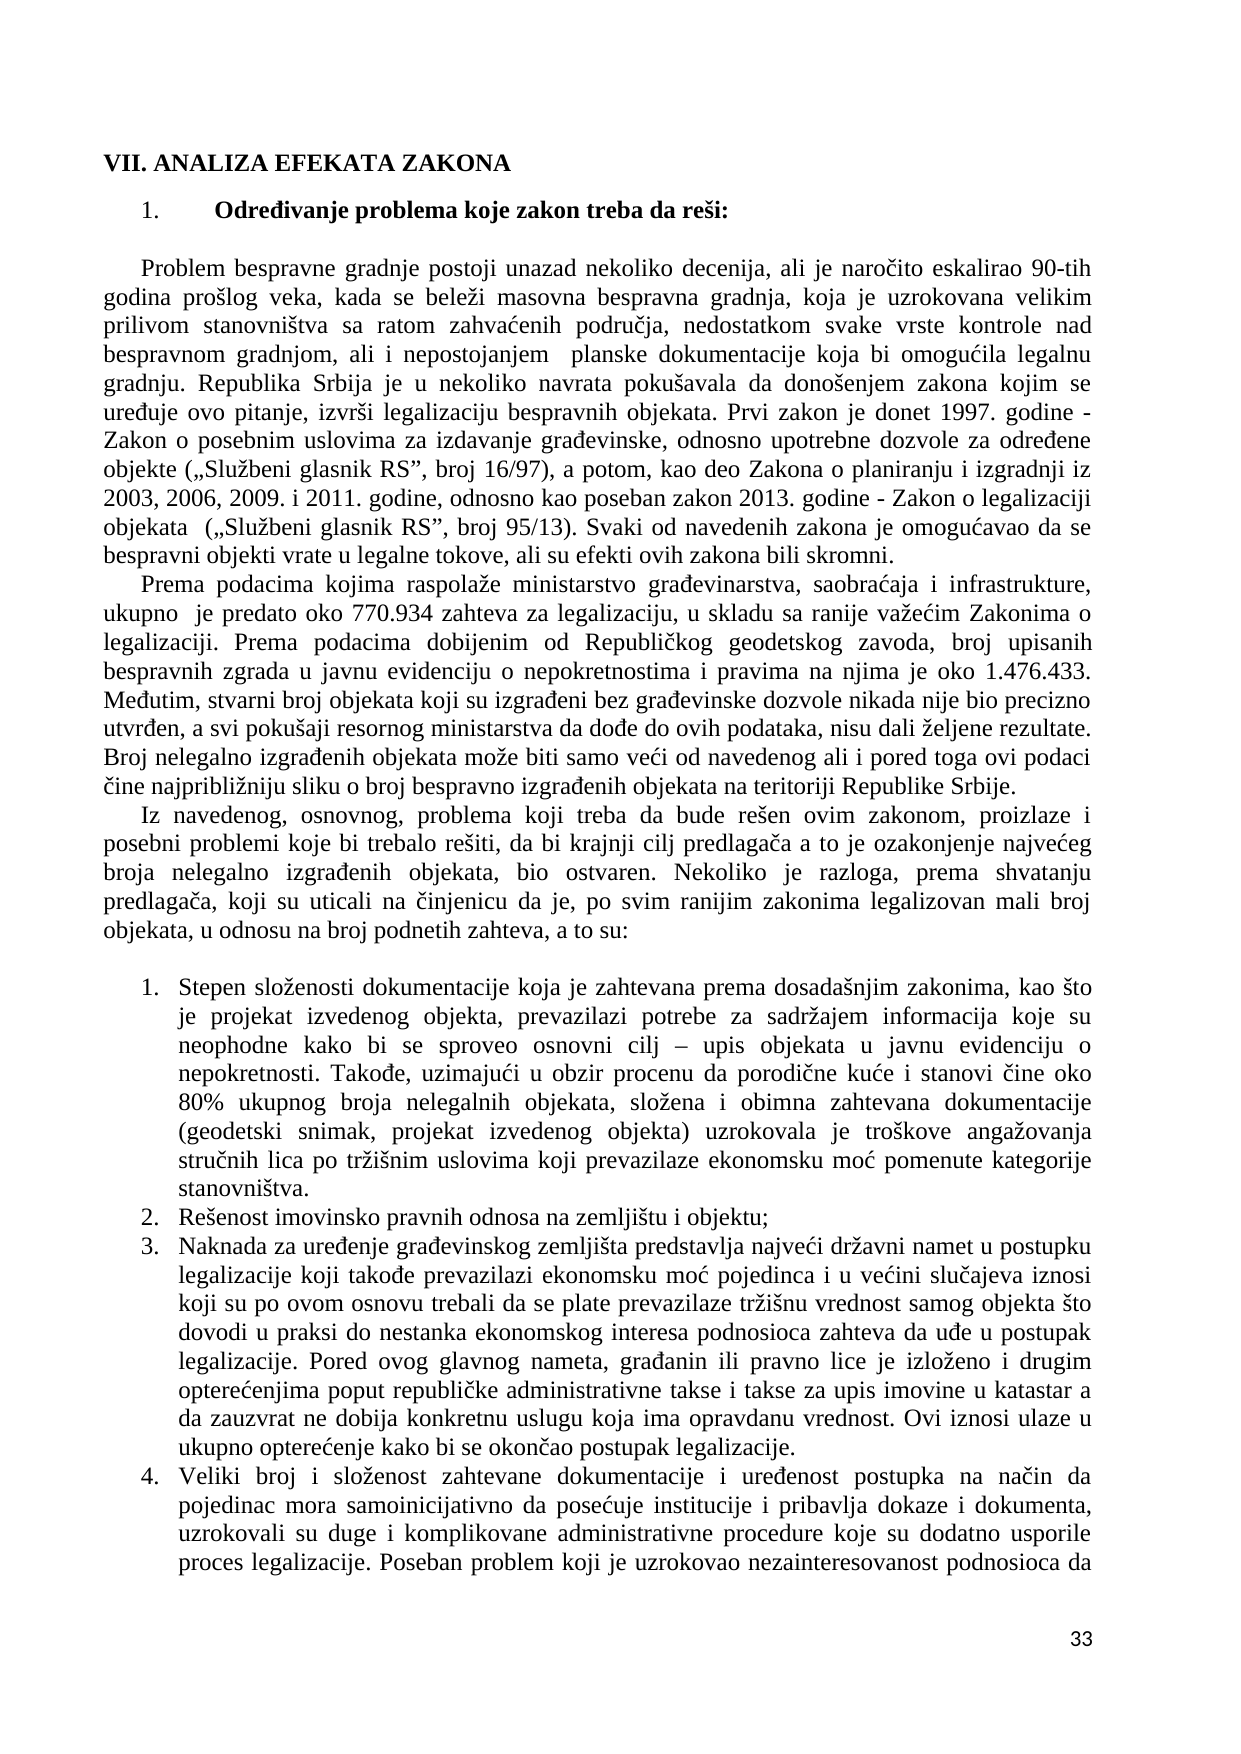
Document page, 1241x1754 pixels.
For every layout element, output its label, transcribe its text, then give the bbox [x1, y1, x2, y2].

list Rešenost imovinsko pravnih odnosa na zemljištu i objektu; [141, 1202, 1093, 1231]
text VII. ANALIZA EFEKATA ZAKONA [103, 148, 1093, 176]
text Problem bespravne gradnje postoji unazad nekoliko decenija, ali je naročito eskalirao 90-tih godina prošlog veka, kada se beleži masovna bespravna gradnja, koja je uzrokovana velikim prilivom stanovništva sa ratom zahvaćenih područja, nedostatkom svake vrste kontrole nad bespravnom gradnjom, ali i nepostojanjem planske dokumentacije koja bi omogućila legalnu gradnju. Republika Srbija je u nekoliko navrata pokušavala da donošenjem zakona kojim se uređuje ovo pitanje, izvrši legalizaciju bespravnih objekata. Prvi zakon je donet 1997. godine - Zakon o posebnim uslovima za izdavanje građevinske, odnosno upotrebne dozvole za određene objekte („Službeni glasnik RS”, broj 16/97), a potom, kao deo Zakona o planiranju i izgradnji iz 2003, 2006, 2009. i 2011. godine, odnosno kao poseban zakon 2013. godine - Zakon o legalizaciji objekata („Službeni glasnik RS”, broj 95/13). Svaki od navedenih zakona je omogućavao da se bespravni objekti vrate u legalne tokove, ali su efekti ovih zakona bili skromni. [103, 253, 1093, 569]
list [141, 1461, 1093, 1576]
text Prema podacima kojima raspolaže ministarstvo građevinarstva, saobraćaja i infrastrukture, ukupno je predato oko 770.934 zahteva za legalizaciju, u skladu sa ranije važećim Zakonima o legalizaciji. Prema podacima dobijenim od Republičkog geodetskog zavoda, broj upisanih bespravnih zgrada u javnu evidenciju o nepokretnostima i pravima na njima je oko 1.476.433. Međutim, stvarni broj objekata koji su izgrađeni bez građevinske dozvole nikada nije bio precizno utvrđen, a svi pokušaji resornog ministarstva da dođe do ovih podataka, nisu dali željene rezultate. Broj nelegalno izgrađenih objekata može biti samo veći od navedenog ali i pored toga ovi podaci čine najpribližniju sliku o broj bespravno izgrađenih objekata na teritoriji Republike Srbije. [103, 569, 1093, 800]
list Naknada za uređenje građevinskog zemljišta predstavlja najveći državni namet u postupku legalizacije koji takođe prevazilazi ekonomsku moć pojedinca i u većini slučajeva iznosi koji su po ovom osnovu trebali da se plate prevazilaze tržišnu vrednost samog objekta što dovodi u praksi do nestanka ekonomskog interesa podnosioca zahteva da uđe u postupak legalizacije. Pored ovog glavnog nameta, građanin ili pravno lice je izloženo i drugim opterećenjima poput republičke administrativne takse i takse za upis imovine u katastar a da zauzvrat ne dobija konkretnu uslugu koja ima opravdanu vrednost. Ovi iznosi ulaze u ukupno opterećenje kako bi se okončao postupak legalizacije. [141, 1231, 1093, 1461]
list Određivanje problema koje zakon treba da reši: [141, 195, 1093, 224]
list Stepen složenosti dokumentacije koja je zahtevana prema dosadašnjim zakonima, kao što je projekat izvedenog objekta, prevazilazi potrebe za sadržajem informacija koje su neophodne kako bi se sproveo osnovni cilj – upis objekata u javnu evidenciju o nepokretnosti. Takođe, uzimajući u obzir procenu da porodične kuće i stanovi čine oko 80% ukupnog broja nelegalnih objekata, složena i obimna zahtevana dokumentacije (geodetski snimak, projekat izvedenog objekta) uzrokovala je troškove angažovanja stručnih lica po tržišnim uslovima koji prevazilaze ekonomsku moć pomenute kategorije stanovništva. [141, 972, 1093, 1202]
text Iz navedenog, osnovnog, problema koji treba da bude rešen ovim zakonom, proizlaze i posebni problemi koje bi trebalo rešiti, da bi krajnji cilj predlagača a to je ozakonjenje najvećeg broja nelegalno izgrađenih objekata, bio ostvaren. Nekoliko je razloga, prema shvatanju predlagača, koji su uticali na činjenicu da je, po svim ranijim zakonima legalizovan mali broj objekata, u odnosu na broj podnetih zahteva, a to su: [103, 800, 1093, 943]
